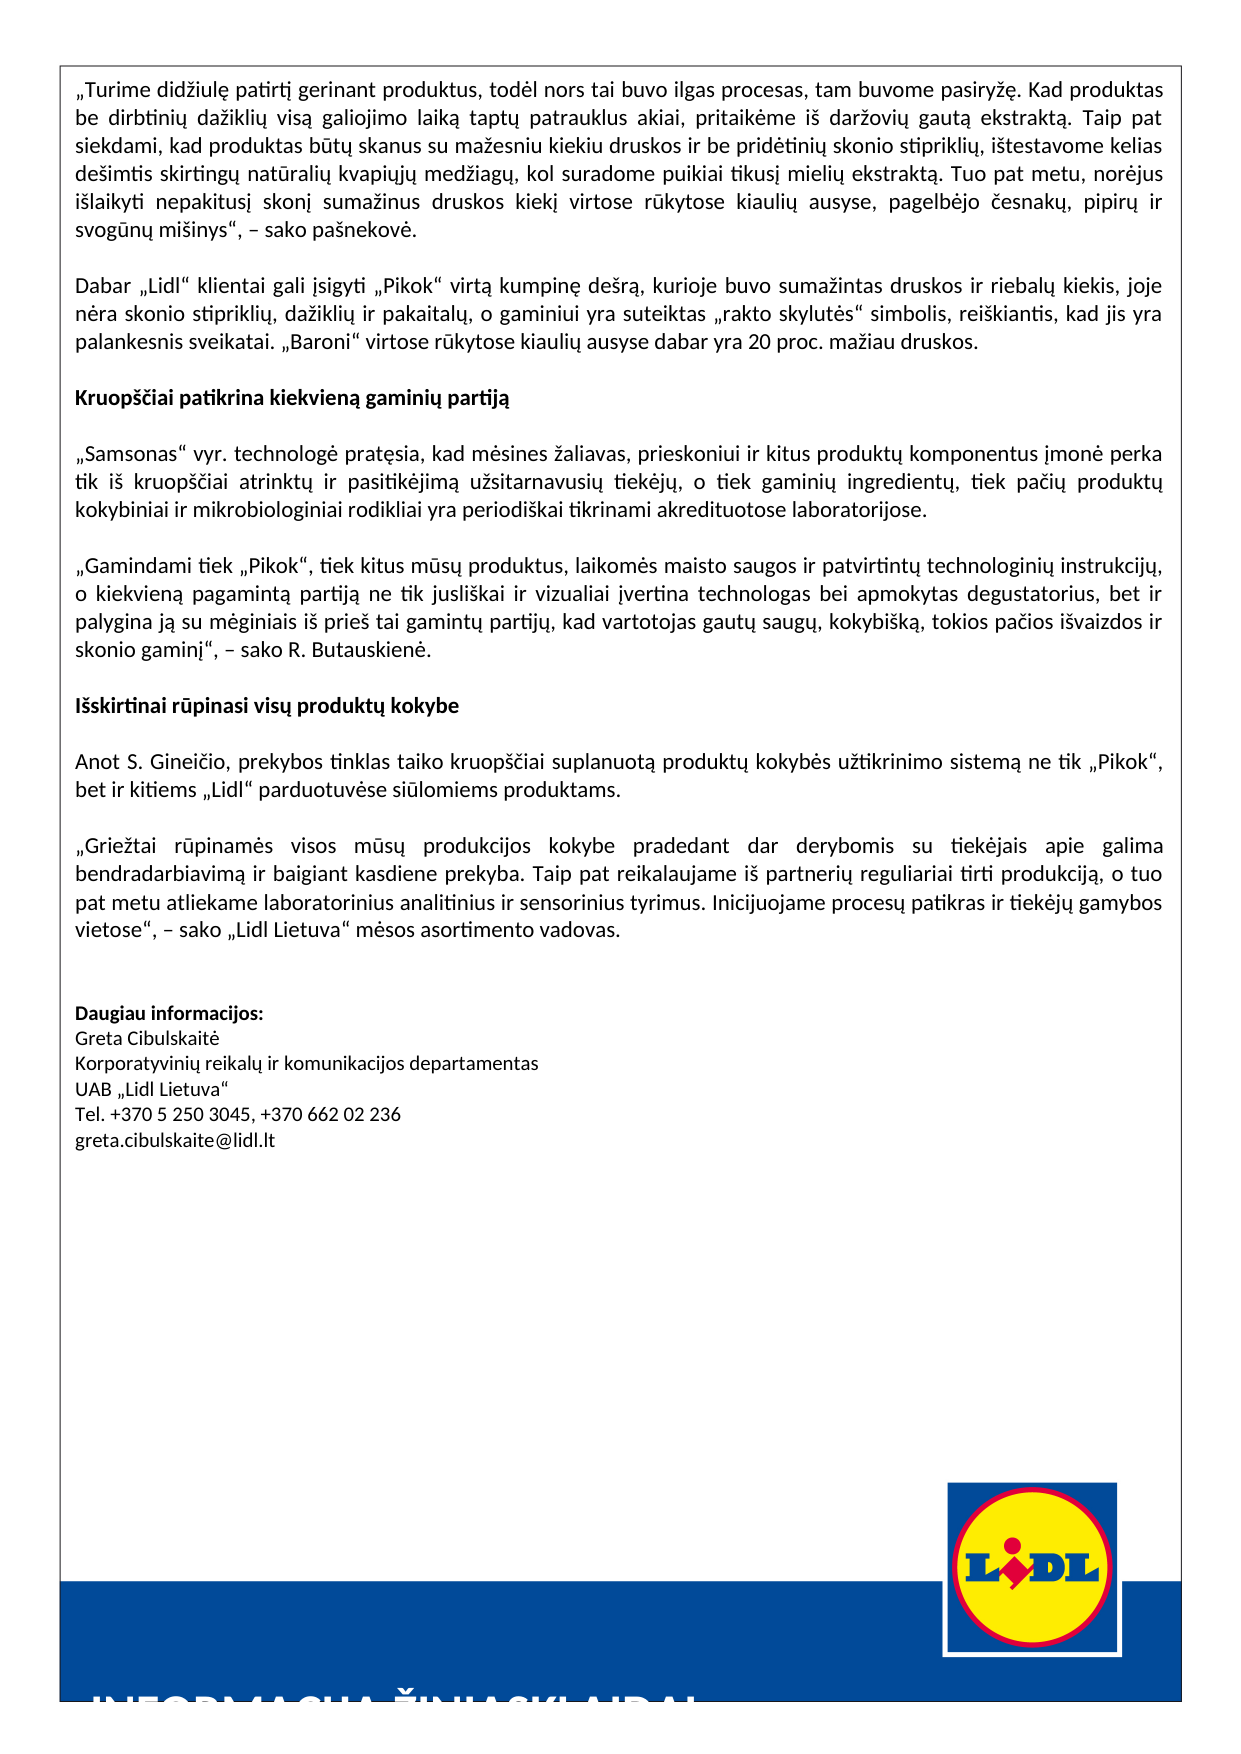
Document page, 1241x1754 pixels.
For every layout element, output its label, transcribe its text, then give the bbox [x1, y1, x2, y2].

text „Griežtai rūpinamės visos mūsų produkcijos kokybe pradedant dar derybomis su tiekėjais apie galima bendradarbiavimą ir baigiant kasdiene prekyba. Taip pat reikalaujame iš partnerių reguliariai tirti produkciją, o tuo pat metu atliekame laboratorinius analitinius ir sensorinius tyrimus. Inicijuojame procesų patikras ir tiekėjų gamybos vietose“, – sako „Lidl Lietuva“ mėsos asortimento vadovas. [75, 832, 1165, 944]
picture [0, 6, 1241, 1754]
text Kruopščiai patikrina kiekvieną gaminių partiją [75, 383, 1165, 411]
text Korporatyvinių reikalų ir komunikacijos departamentas [75, 1051, 1165, 1076]
text Tel. +370 5 250 3045, +370 662 02 236 [75, 1101, 1165, 1127]
text Išskirtinai rūpinasi visų produktų kokybe [75, 691, 1165, 719]
text greta.cibulskaite@lidl.lt [75, 1127, 1165, 1152]
text Greta Cibulskaitė [75, 1025, 1165, 1051]
text Dabar „Lidl“ klientai gali įsigyti „Pikok“ virtą kumpinę dešrą, kurioje buvo sumažintas druskos ir riebalų kiekis, joje nėra skonio stipriklių, dažiklių ir pakaitalų, o gaminiui yra suteiktas „rakto skylutės“ simbolis, reiškiantis, kad jis yra palankesnis sveikatai. „Baroni“ virtose rūkytose kiaulių ausyse dabar yra 20 proc. mažiau druskos. [75, 271, 1165, 355]
text UAB „Lidl Lietuva“ [75, 1076, 1165, 1101]
text Anot S. Gineičio, prekybos tinklas taiko kruopščiai suplanuotą produktų kokybės užtikrinimo sistemą ne tik „Pikok“, bet ir kitiems „Lidl“ parduotuvėse siūlomiems produktams. [75, 747, 1165, 803]
text „Gamindami tiek „Pikok“, tiek kitus mūsų produktus, laikomės maisto saugos ir patvirtintų technologinių instrukcijų, o kiekvieną pagamintą partiją ne tik jusliškai ir vizualiai įvertina technologas bei apmokytas degustatorius, bet ir palygina ją su mėginiais iš prieš tai gamintų partijų, kad vartotojas gautų saugų, kokybišką, tokios pačios išvaizdos ir skonio gaminį“, – sako R. Butauskienė. [75, 551, 1165, 663]
text „Samsonas“ vyr. technologė pratęsia, kad mėsines žaliavas, prieskoniui ir kitus produktų komponentus įmonė perka tik iš kruopščiai atrinktų ir pasitikėjimą užsitarnavusių tiekėjų, o tiek gaminių ingredientų, tiek pačių produktų kokybiniai ir mikrobiologiniai rodikliai yra periodiškai tikrinami akredituotose laboratorijose. [75, 439, 1165, 523]
text „Turime didžiulę patirtį gerinant produktus, todėl nors tai buvo ilgas procesas, tam buvome pasiryžę. Kad produktas be dirbtinių dažiklių visą galiojimo laiką taptų patrauklus akiai, pritaikėme iš daržovių gautą ekstraktą. Taip pat siekdami, kad produktas būtų skanus su mažesniu kiekiu druskos ir be pridėtinių skonio stipriklių, ištestavome kelias dešimtis skirtingų natūralių kvapiųjų medžiagų, kol suradome puikiai tikusį mielių ekstraktą. Tuo pat metu, norėjus išlaikyti nepakitusį skonį sumažinus druskos kiekį virtose rūkytose kiaulių ausyse, pagelbėjo česnakų, pipirų ir svogūnų mišinys“, – sako pašnekovė. [75, 75, 1165, 243]
text Daugiau informacijos: [75, 1000, 1165, 1025]
